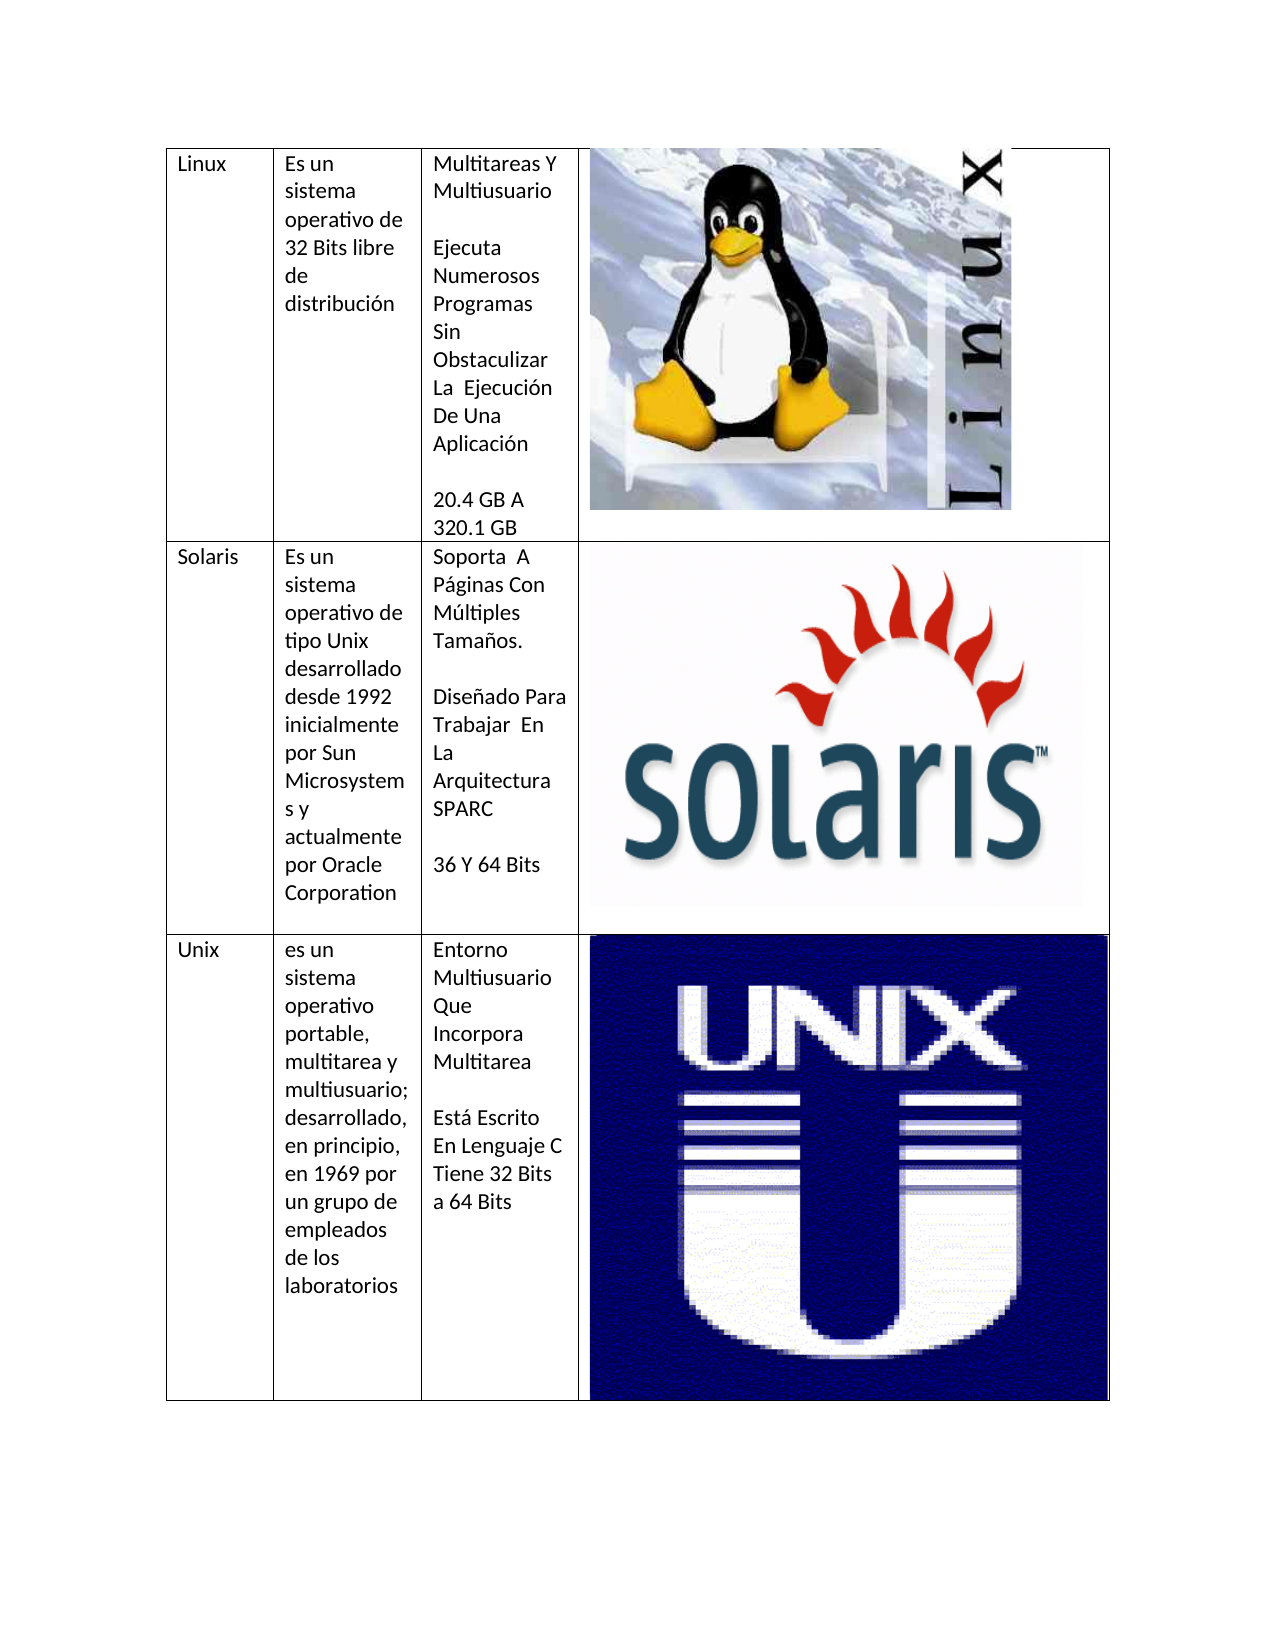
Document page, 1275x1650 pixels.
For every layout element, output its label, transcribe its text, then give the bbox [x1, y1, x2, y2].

table_cell Unix [167, 935, 273, 1399]
picture [589, 148, 1012, 510]
table_cell Multitareas Y Multiusuario Ejecuta Numerosos Programas Sin Obstaculizar La Ejecución De Una Aplicación 20.4 GB A 320.1 GB [422, 149, 578, 541]
table_cell Es un sistema operativo de tipo Unix desarrollado desde 1992 inicialmente por Sun Microsystems y actualmente por Oracle Corporation [274, 542, 421, 934]
table_cell Linux [167, 149, 273, 541]
table_cell Entorno Multiusuario Que Incorpora Multitarea Está Escrito En Lenguaje C Tiene 32 Bits a 64 Bits [422, 935, 578, 1399]
table_cell [579, 149, 1109, 541]
table_cell [579, 542, 1109, 934]
table_cell Es un sistema operativo de 32 Bits libre de distribución [274, 149, 421, 541]
table_cell es un sistema operativo portable, multitarea y multiusuario; desarrollado, en principio, en 1969 por un grupo de empleados de los laboratorios [274, 935, 421, 1399]
table_cell Solaris [167, 542, 273, 934]
picture [589, 935, 1108, 1400]
picture [589, 542, 1083, 907]
table_cell [579, 935, 589, 1399]
table_cell Soporta A Páginas Con Múltiples Tamaños. Diseñado Para Trabajar En La Arquitectura SPARC 36 Y 64 Bits [422, 542, 578, 934]
